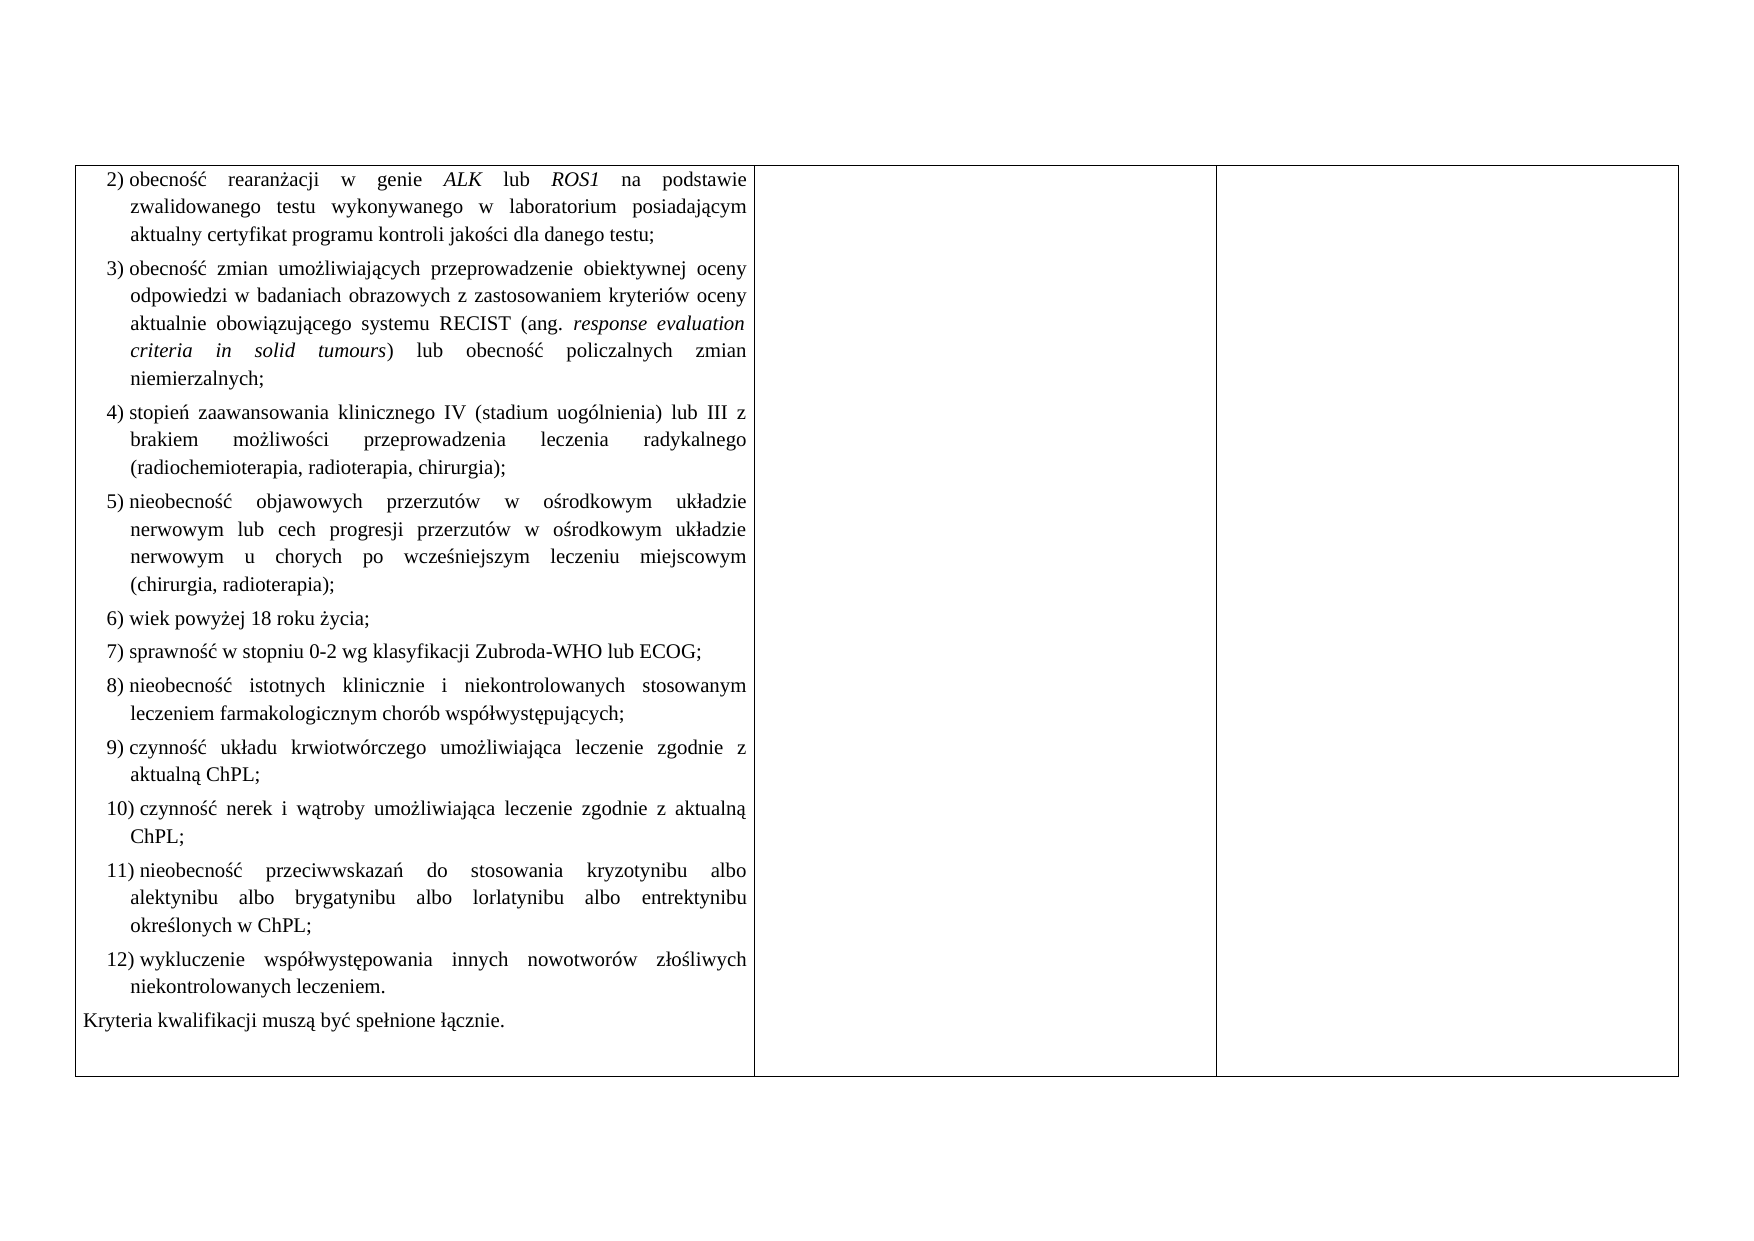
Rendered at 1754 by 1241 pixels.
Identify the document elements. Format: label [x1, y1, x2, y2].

table_cell [1217, 166, 1678, 1076]
table_cell [755, 166, 1216, 1076]
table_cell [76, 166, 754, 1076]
